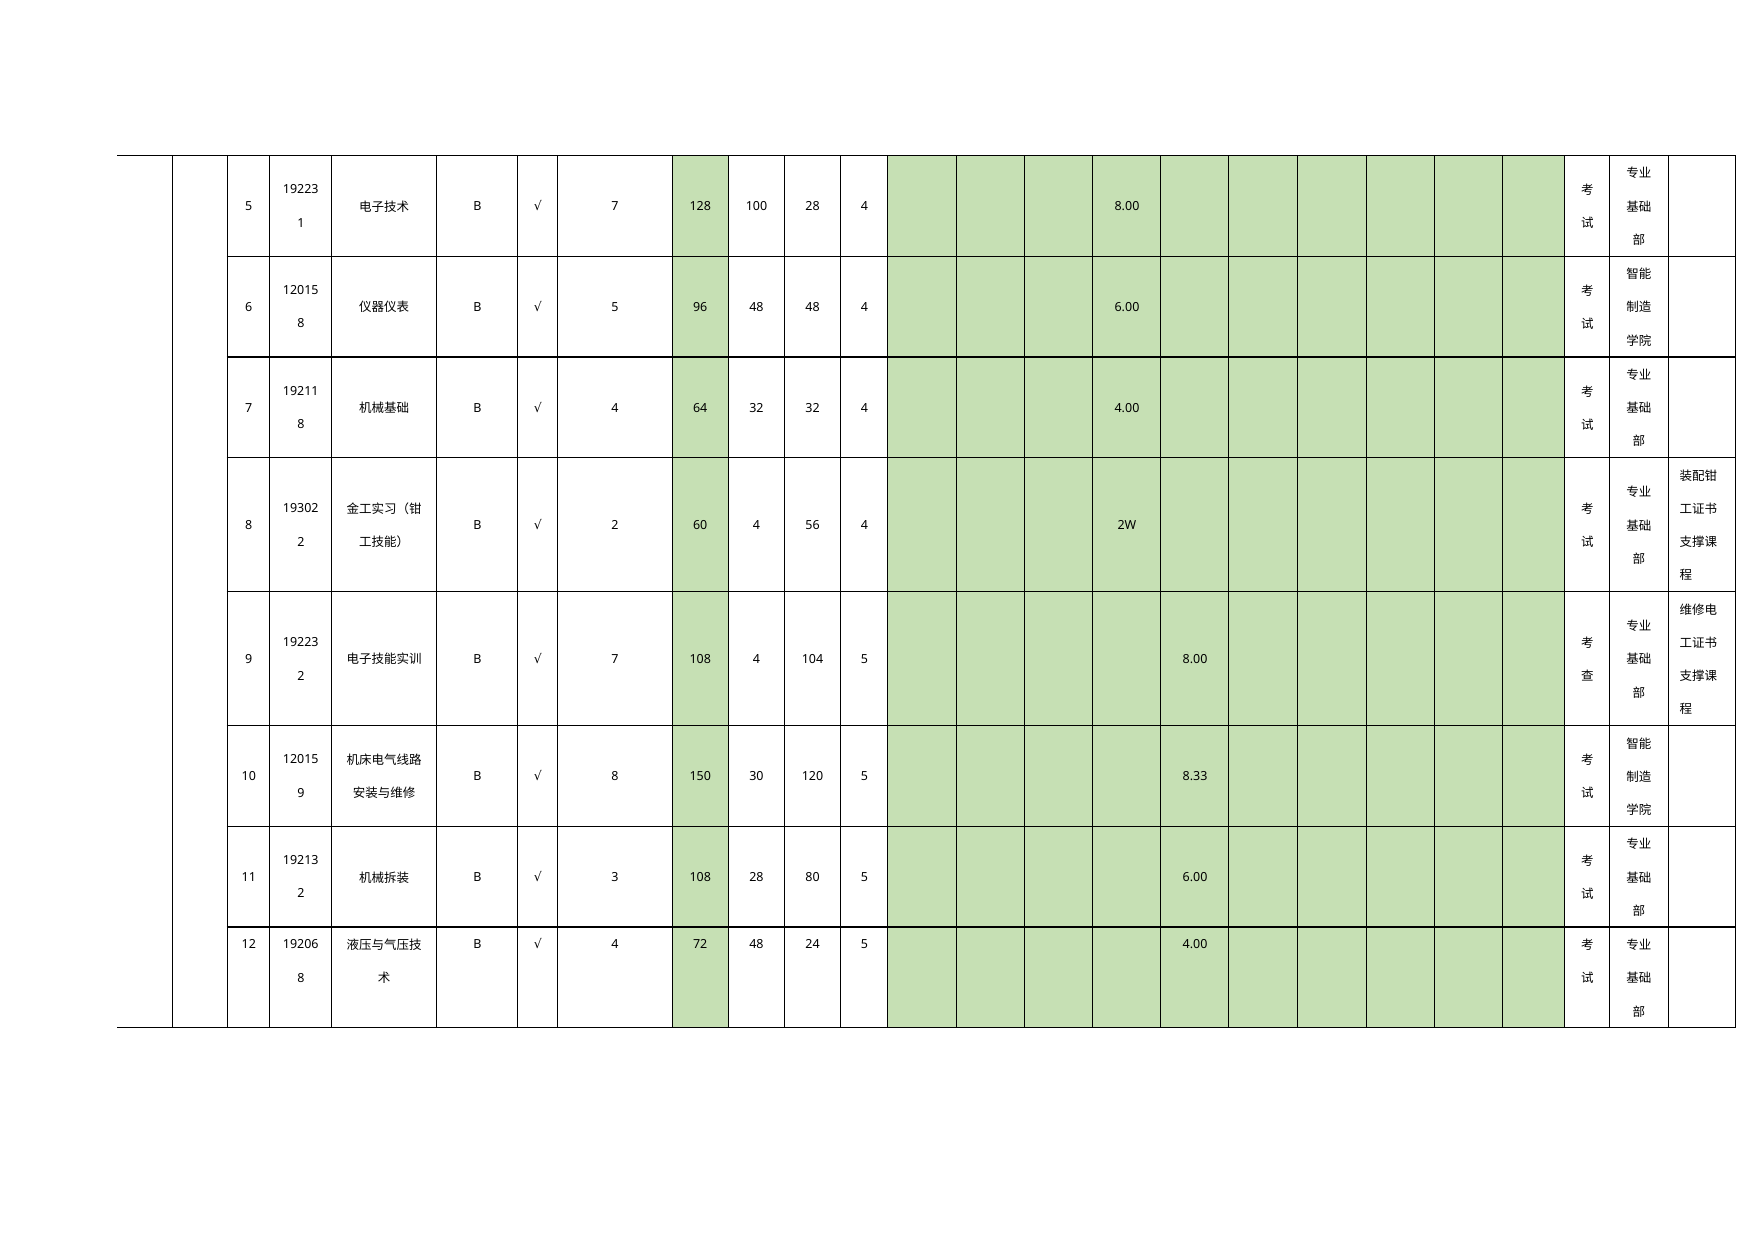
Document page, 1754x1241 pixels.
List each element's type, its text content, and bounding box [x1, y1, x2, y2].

table_cell [1229, 726, 1297, 826]
table_cell √ [518, 726, 557, 826]
table_cell 智能制造学院 [1610, 257, 1668, 356]
table_cell 电子技术 [332, 156, 436, 256]
table_cell [1229, 156, 1297, 256]
table_cell 专业基础部 [1610, 358, 1668, 457]
table_cell 24 [785, 928, 840, 1027]
table_cell 8.33 [1161, 726, 1228, 826]
table_cell 考试 [1565, 827, 1609, 926]
table_cell 考试 [1565, 156, 1609, 256]
table_cell [888, 358, 956, 457]
table_cell 5 [228, 156, 269, 256]
table_cell [957, 156, 1024, 256]
table_cell 4 [841, 156, 887, 256]
table_cell 104 [785, 592, 840, 725]
table_cell 8 [558, 726, 672, 826]
table_cell 48 [729, 928, 784, 1027]
table_cell 6 [228, 257, 269, 356]
table_cell 4 [558, 928, 672, 1027]
table_cell [1093, 726, 1160, 826]
table_cell [1367, 458, 1434, 591]
table_cell 考试 [1565, 726, 1609, 826]
table_cell 28 [729, 827, 784, 926]
table_cell √ [518, 827, 557, 926]
table_cell [1367, 726, 1434, 826]
table_cell [1025, 257, 1092, 356]
table_cell 专业基础部 [1610, 928, 1668, 1027]
table_cell 32 [785, 358, 840, 457]
table_cell 48 [729, 257, 784, 356]
table_cell 120159 [270, 726, 331, 826]
table_cell 维修电工证书支撑课程 [1669, 592, 1735, 725]
table_cell [1367, 156, 1434, 256]
table_cell [1298, 156, 1366, 256]
table_cell [1161, 156, 1228, 256]
table_cell [1435, 358, 1502, 457]
table_cell [1435, 592, 1502, 725]
table_cell 193022 [270, 458, 331, 591]
table_cell 5 [841, 592, 887, 725]
table_cell 30 [729, 726, 784, 826]
table_cell [1669, 257, 1735, 356]
table_cell [1025, 358, 1092, 457]
table_cell 192118 [270, 358, 331, 457]
table_cell 192232 [270, 592, 331, 725]
table_cell 96 [673, 257, 728, 356]
table_cell 108 [673, 592, 728, 725]
table_cell 考试 [1565, 257, 1609, 356]
table_cell [888, 827, 956, 926]
table_cell [1298, 928, 1366, 1027]
table_cell 专业基础部 [1610, 156, 1668, 256]
table_cell 192068 [270, 928, 331, 1027]
table_cell 7 [558, 156, 672, 256]
table_cell [1161, 358, 1228, 457]
table_cell [1298, 726, 1366, 826]
table_cell [1093, 827, 1160, 926]
table_cell √ [518, 156, 557, 256]
table_cell 8.00 [1093, 156, 1160, 256]
table_cell √ [518, 458, 557, 591]
table_cell [1503, 827, 1564, 926]
table_cell [1161, 257, 1228, 356]
table_cell 4 [841, 358, 887, 457]
table_cell [1367, 827, 1434, 926]
table_cell [1503, 592, 1564, 725]
table_cell [1025, 928, 1092, 1027]
table_cell [1298, 827, 1366, 926]
table_cell [1025, 156, 1092, 256]
table_cell 150 [673, 726, 728, 826]
table_cell [1503, 358, 1564, 457]
table_cell 12 [228, 928, 269, 1027]
table_cell 108 [673, 827, 728, 926]
table_cell B [437, 257, 517, 356]
table_cell 10 [228, 726, 269, 826]
table_cell 4 [841, 257, 887, 356]
table_cell [1503, 156, 1564, 256]
table_cell [1229, 358, 1297, 457]
table_cell [957, 257, 1024, 356]
table_cell 28 [785, 156, 840, 256]
table_cell 考试 [1565, 358, 1609, 457]
table_cell [1298, 358, 1366, 457]
table_cell [1025, 827, 1092, 926]
table_cell 48 [785, 257, 840, 356]
table_cell [1367, 592, 1434, 725]
table_cell 5 [841, 726, 887, 826]
table_cell 2W [1093, 458, 1160, 591]
table_cell [957, 928, 1024, 1027]
table_cell [957, 458, 1024, 591]
table_cell √ [518, 592, 557, 725]
table_cell 专业基础部 [1610, 458, 1668, 591]
table_cell [888, 928, 956, 1027]
table_cell 64 [673, 358, 728, 457]
table_cell 4.00 [1093, 358, 1160, 457]
table_cell B [437, 592, 517, 725]
table_cell [1435, 928, 1502, 1027]
table_cell 装配钳工证书支撑课程 [1669, 458, 1735, 591]
table_cell 考查 [1565, 592, 1609, 725]
table_cell 7 [558, 592, 672, 725]
table_cell [888, 458, 956, 591]
table_cell [957, 592, 1024, 725]
table_cell 80 [785, 827, 840, 926]
table_cell 考试 [1565, 458, 1609, 591]
table_cell [1229, 257, 1297, 356]
table_cell [1435, 827, 1502, 926]
table_cell 4.00 [1161, 928, 1228, 1027]
table_cell [1435, 257, 1502, 356]
table_cell [1025, 458, 1092, 591]
table_cell √ [518, 257, 557, 356]
table_cell 72 [673, 928, 728, 1027]
table_cell 仪器仪表 [332, 257, 436, 356]
table_cell [888, 156, 956, 256]
table_cell 机床电气线路安装与维修 [332, 726, 436, 826]
table_cell 60 [673, 458, 728, 591]
table_cell [1025, 592, 1092, 725]
table_cell [1669, 726, 1735, 826]
table_cell [1161, 458, 1228, 591]
table_cell 6.00 [1161, 827, 1228, 926]
table_cell B [437, 928, 517, 1027]
table_cell [1025, 726, 1092, 826]
table_cell [1669, 928, 1735, 1027]
table_cell 7 [228, 358, 269, 457]
table_cell 8.00 [1161, 592, 1228, 725]
table_cell 考试 [1565, 928, 1609, 1027]
table_cell 6.00 [1093, 257, 1160, 356]
table_cell [1669, 358, 1735, 457]
table_cell [957, 358, 1024, 457]
table_cell [957, 726, 1024, 826]
table_cell √ [518, 358, 557, 457]
table_cell 机械基础 [332, 358, 436, 457]
table_cell 金工实习（钳工技能） [332, 458, 436, 591]
table_cell [1298, 458, 1366, 591]
table_cell 4 [729, 458, 784, 591]
table_cell 液压与气压技术 [332, 928, 436, 1027]
table_cell [1669, 156, 1735, 256]
table_cell [1229, 827, 1297, 926]
table_cell 5 [841, 827, 887, 926]
table_cell [1503, 726, 1564, 826]
table_cell [1229, 458, 1297, 591]
table_cell 机械拆装 [332, 827, 436, 926]
table_cell [1503, 257, 1564, 356]
table_cell 2 [558, 458, 672, 591]
table_cell 192231 [270, 156, 331, 256]
table_cell [1298, 592, 1366, 725]
table_cell [1229, 592, 1297, 725]
table_cell B [437, 827, 517, 926]
table_cell 5 [841, 928, 887, 1027]
table_cell 4 [841, 458, 887, 591]
table_cell [888, 257, 956, 356]
table_cell B [437, 358, 517, 457]
table_cell 56 [785, 458, 840, 591]
table_cell [1503, 928, 1564, 1027]
table_cell 5 [558, 257, 672, 356]
table_cell 4 [729, 592, 784, 725]
table_cell [1367, 928, 1434, 1027]
table_cell 128 [673, 156, 728, 256]
table_cell [957, 827, 1024, 926]
table_cell [1298, 257, 1366, 356]
table_cell [1093, 592, 1160, 725]
table_cell [1367, 358, 1434, 457]
table_cell 11 [228, 827, 269, 926]
table_cell 120158 [270, 257, 331, 356]
table_cell 8 [228, 458, 269, 591]
table_cell 100 [729, 156, 784, 256]
table_cell 专业基础部 [1610, 592, 1668, 725]
table_cell B [437, 726, 517, 826]
table_cell [1503, 458, 1564, 591]
table_cell 4 [558, 358, 672, 457]
table_cell 3 [558, 827, 672, 926]
table_cell 专业基础部 [1610, 827, 1668, 926]
table_cell [1229, 928, 1297, 1027]
table_cell [1435, 458, 1502, 591]
table_cell 9 [228, 592, 269, 725]
table_cell 电子技能实训 [332, 592, 436, 725]
table_cell [888, 726, 956, 826]
table_cell 192132 [270, 827, 331, 926]
table_cell [1435, 726, 1502, 826]
table_cell √ [518, 928, 557, 1027]
table_cell 32 [729, 358, 784, 457]
table_cell 智能制造学院 [1610, 726, 1668, 826]
table_cell B [437, 458, 517, 591]
table_cell 120 [785, 726, 840, 826]
table_cell [1669, 827, 1735, 926]
table_cell [1367, 257, 1434, 356]
table_cell [888, 592, 956, 725]
table_cell B [437, 156, 517, 256]
table_cell [1435, 156, 1502, 256]
table_cell [1093, 928, 1160, 1027]
